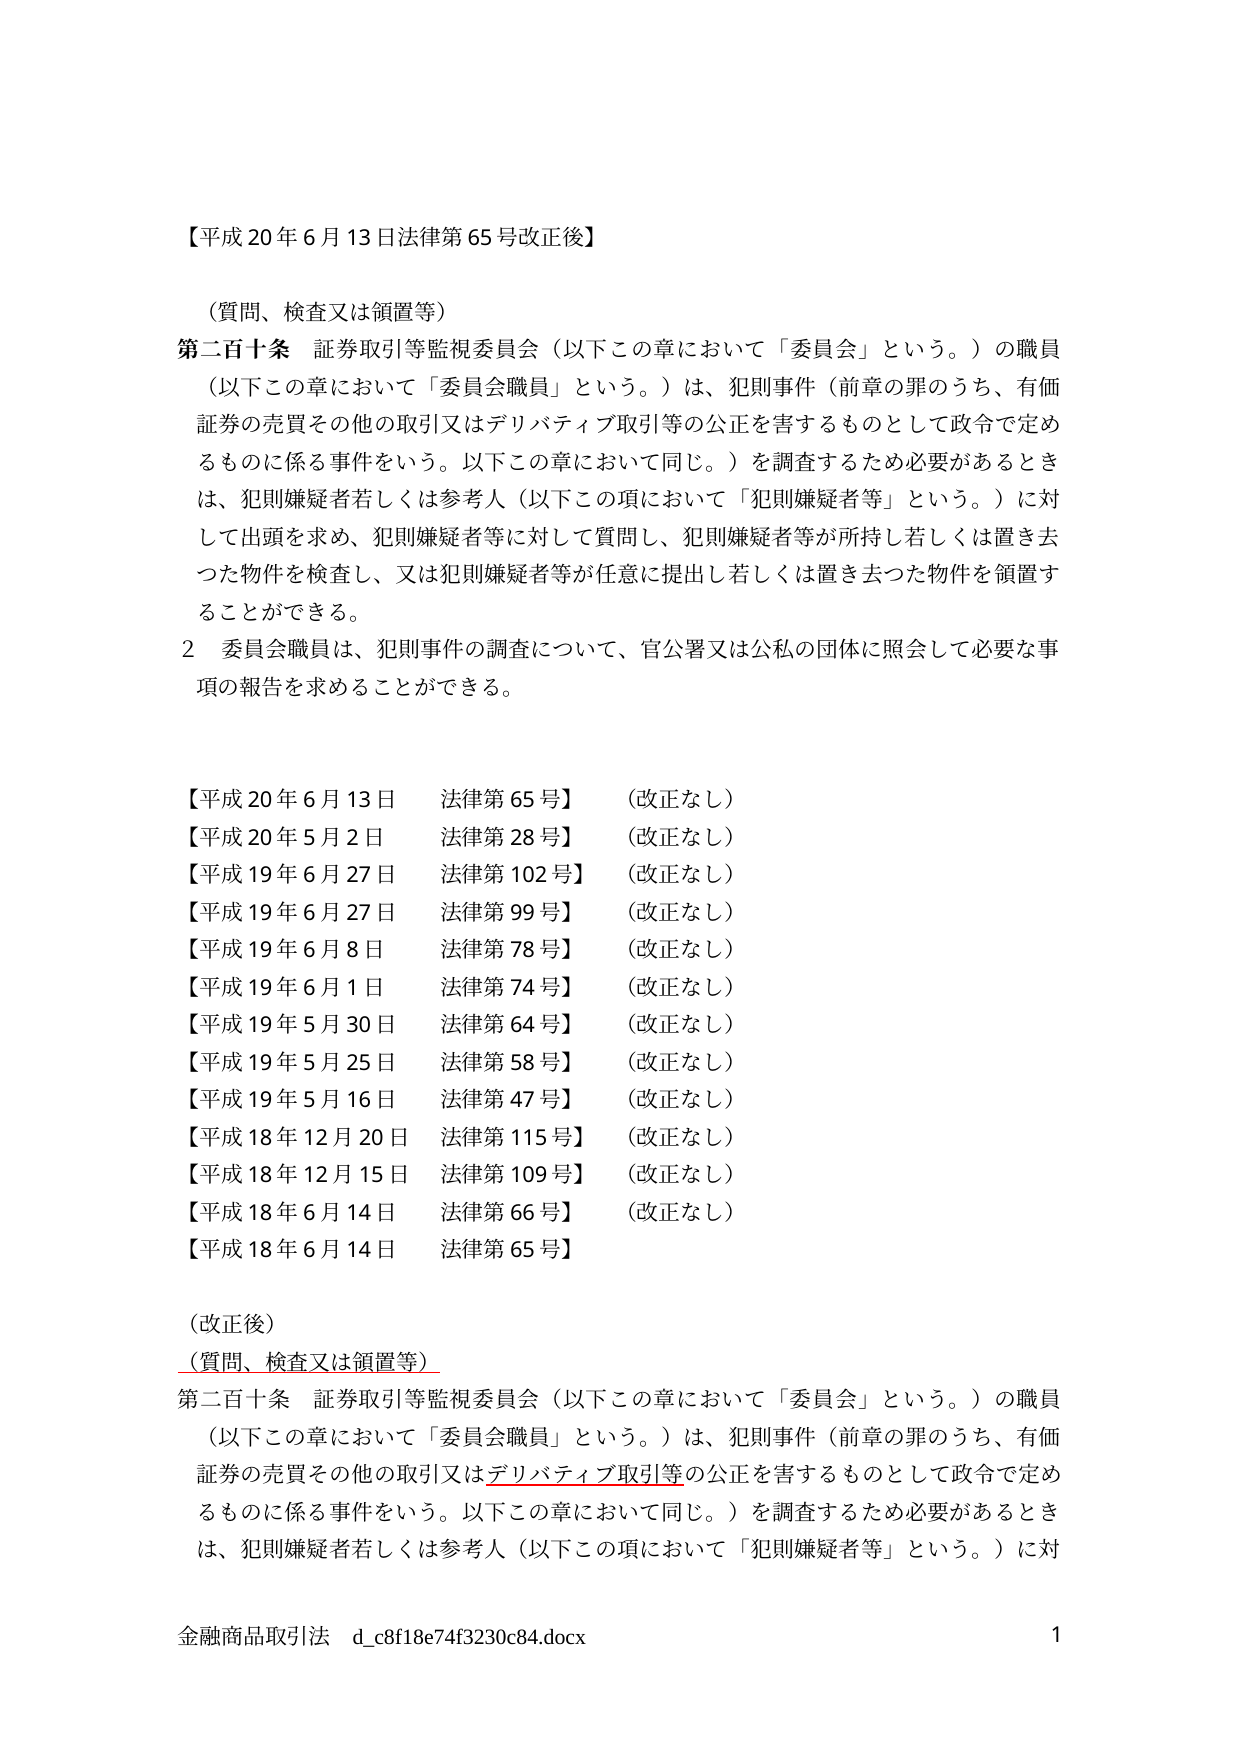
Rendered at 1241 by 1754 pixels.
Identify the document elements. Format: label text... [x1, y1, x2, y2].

text （質問、検査又は領置等） [196, 292, 1063, 329]
text 【平成19年5月25日 法律第58号】 （改正なし） [177, 1042, 1063, 1079]
text 【平成20年6月13日 法律第65号】 （改正なし） [177, 779, 1063, 817]
text 【平成18年6月14日 法律第66号】 （改正なし） [177, 1192, 1063, 1229]
text （改正後） [177, 1304, 1063, 1342]
text 【平成19年6月1日 法律第74号】 （改正なし） [177, 967, 1063, 1004]
text 【平成19年5月30日 法律第64号】 （改正なし） [177, 1004, 1063, 1042]
text 【平成19年6月27日 法律第102号】 （改正なし） [177, 854, 1063, 892]
text 【平成19年6月8日 法律第78号】 （改正なし） [177, 929, 1063, 967]
text 【平成20年5月2日 法律第28号】 （改正なし） [177, 817, 1063, 854]
text 【平成19年5月16日 法律第47号】 （改正なし） [177, 1079, 1063, 1117]
text 【平成18年6月14日 法律第65号】 [177, 1229, 1063, 1267]
text 【平成20年6月13日法律第65号改正後】 [177, 217, 1063, 254]
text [177, 1379, 1063, 1567]
text ２ 委員会職員は、犯則事件の調査について、官公署又は公私の団体に照会して必要な事項の報告を求めることができる。 [177, 629, 1063, 704]
text 【平成18年12月15日 法律第109号】 （改正なし） [177, 1154, 1063, 1192]
text （質問、検査又は領置等） [177, 1342, 1063, 1379]
text 【平成18年12月20日 法律第115号】 （改正なし） [177, 1117, 1063, 1154]
text 【平成19年6月27日 法律第99号】 （改正なし） [177, 892, 1063, 929]
